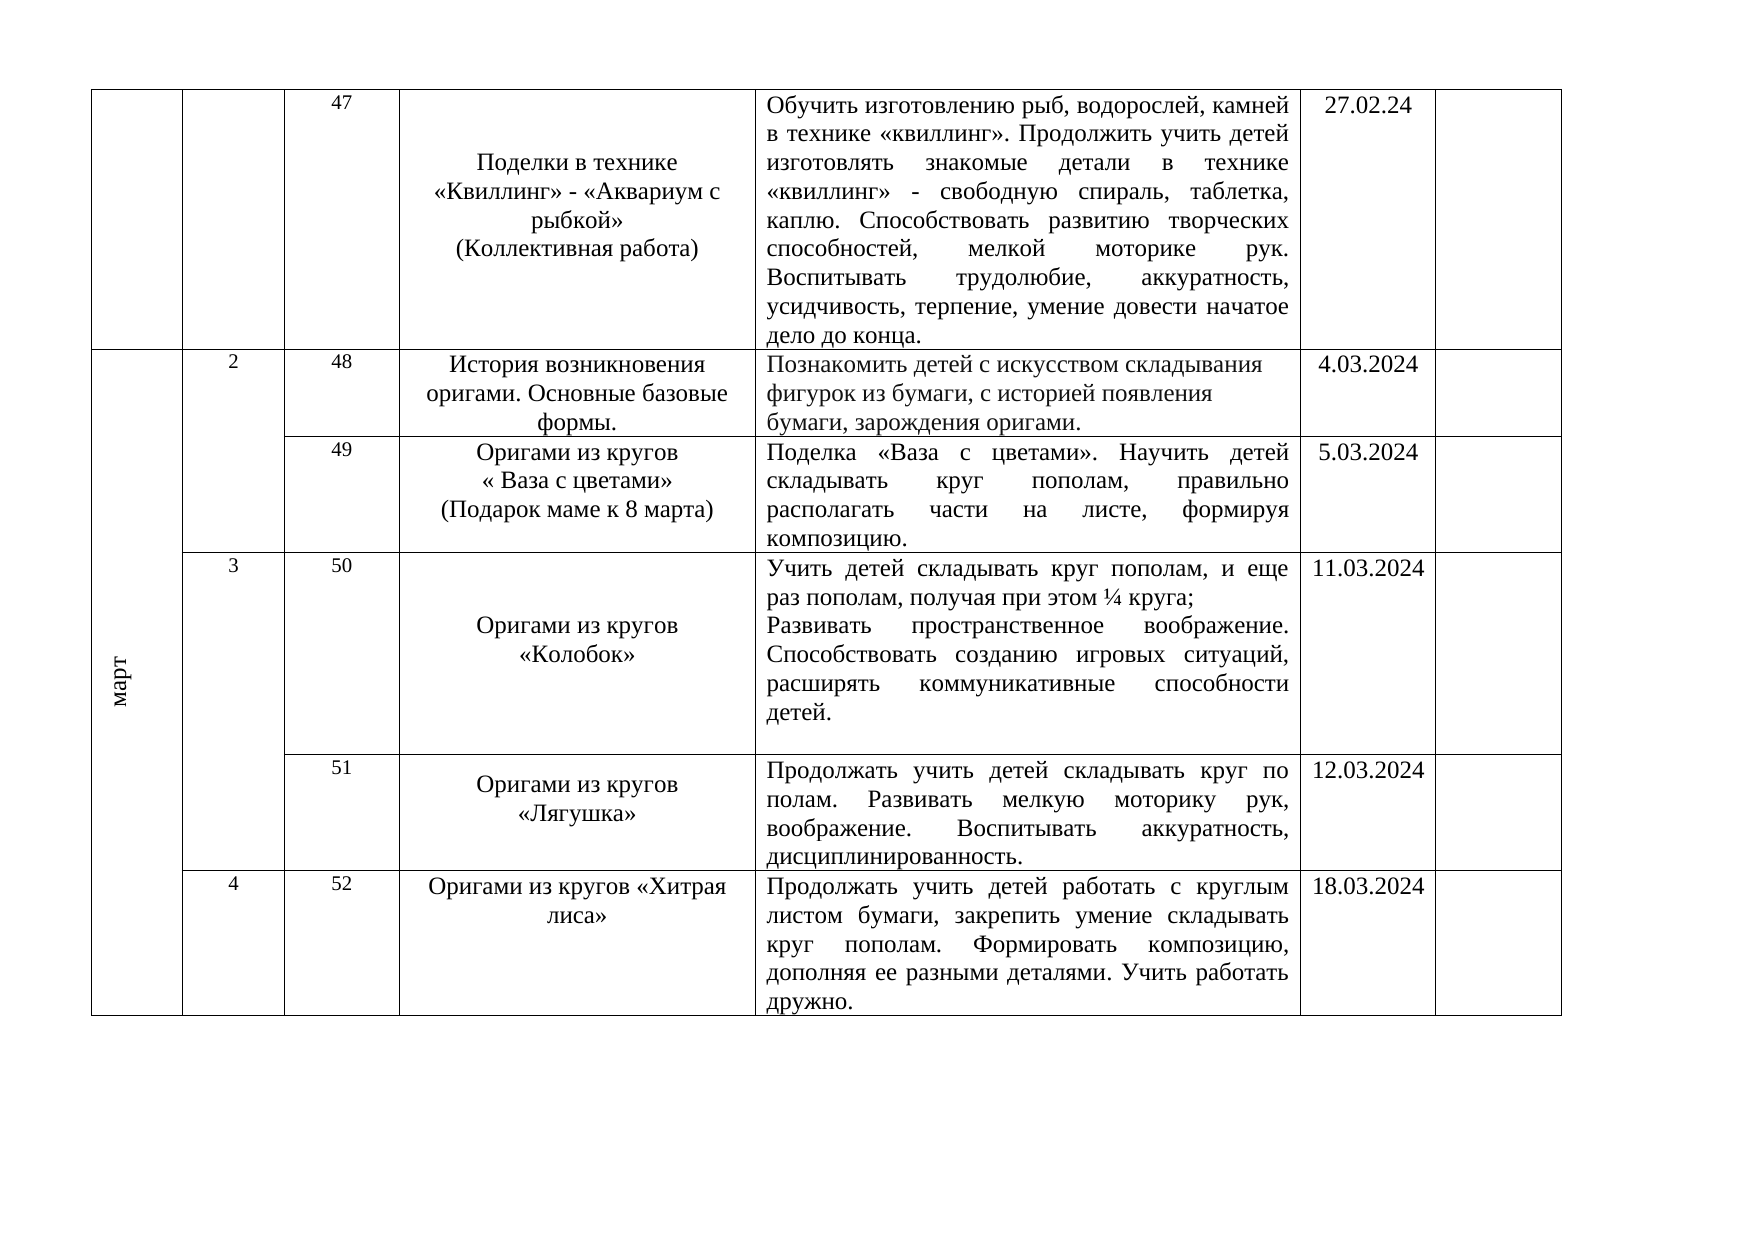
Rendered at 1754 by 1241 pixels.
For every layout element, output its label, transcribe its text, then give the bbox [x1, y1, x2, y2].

table_cell Продолжать учить детей складывать круг по полам. Развивать мелкую моторику рук, воображение. Воспитывать аккуратность, дисциплинированность. [1023, 755, 1300, 870]
table_cell 47 [285, 90, 399, 348]
table_cell Оригами из кругов «Хитрая лиса» [400, 871, 755, 1015]
table_cell [1436, 437, 1561, 552]
table_cell [1436, 350, 1561, 436]
table_cell 11.03.2024 [1301, 553, 1435, 754]
table_cell 48 [285, 350, 399, 436]
table_cell 51 [285, 755, 399, 870]
table_cell 2 [183, 350, 284, 552]
table_cell Обучить изготовлению рыб, водорослей, камней в технике «квиллинг». Продолжить учить детей изготовлять знакомые детали в технике «квиллинг» - свободную спираль, таблетка, каплю. Способствовать развитию творческих способностей, мелкой моторике рук. Воспитывать трудолюбие, аккуратность, усидчивость, терпение, умение довести начатое дело до конца. [756, 90, 1300, 348]
table_cell Познакомить детей с искусством складывания фигурок из бумаги, с историей появления бумаги, зарождения оригами. [1081, 350, 1300, 436]
table_cell [1436, 90, 1561, 348]
table_cell История возникновения оригами. Основные базовые формы. [400, 350, 755, 436]
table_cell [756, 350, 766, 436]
table_cell 49 [285, 437, 399, 552]
table_cell 4.03.2024 [1301, 350, 1435, 436]
table_cell Оригами из кругов «Лягушка» [400, 755, 755, 870]
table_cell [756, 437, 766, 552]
table_cell 4 [183, 871, 284, 1015]
table_cell Оригами из кругов «Колобок» [400, 553, 755, 754]
table_cell Продолжать учить детей работать с круглым листом бумаги, закрепить умение складывать круг пополам. Формировать композицию, дополняя ее разными деталями. Учить работать дружно. [756, 871, 1300, 1015]
table_cell март [92, 350, 182, 1015]
table_cell [1436, 871, 1561, 1015]
table_cell 5 [183, 90, 284, 348]
table_cell Поделки в технике «Квиллинг» - «Аквариум с рыбкой» (Коллективная работа) [400, 90, 755, 348]
table_cell Поделка «Ваза с цветами». Научить детей складывать круг пополам, правильно располагать части на листе, формируя композицию. [908, 437, 1300, 552]
table_cell [1436, 755, 1561, 870]
table_cell 18.03.2024 [1301, 871, 1435, 1015]
table_cell 12.03.2024 [1301, 755, 1435, 870]
table_cell Учить детей складывать круг пополам, и еще раз пополам, получая при этом ¼ круга; Развивать пространственное воображение. Способствовать созданию игровых ситуаций, расширять коммуникативные способности детей. [756, 553, 1300, 754]
table_cell 5.03.2024 [1301, 437, 1435, 552]
table_cell [1436, 553, 1561, 754]
table_cell 27.02.24 [1301, 90, 1435, 348]
table_cell 3 [183, 553, 284, 870]
table_cell Оригами из кругов « Ваза с цветами» (Подарок маме к 8 марта) [400, 437, 755, 552]
table_cell 50 [285, 553, 399, 754]
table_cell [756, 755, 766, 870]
table_cell 52 [285, 871, 399, 1015]
